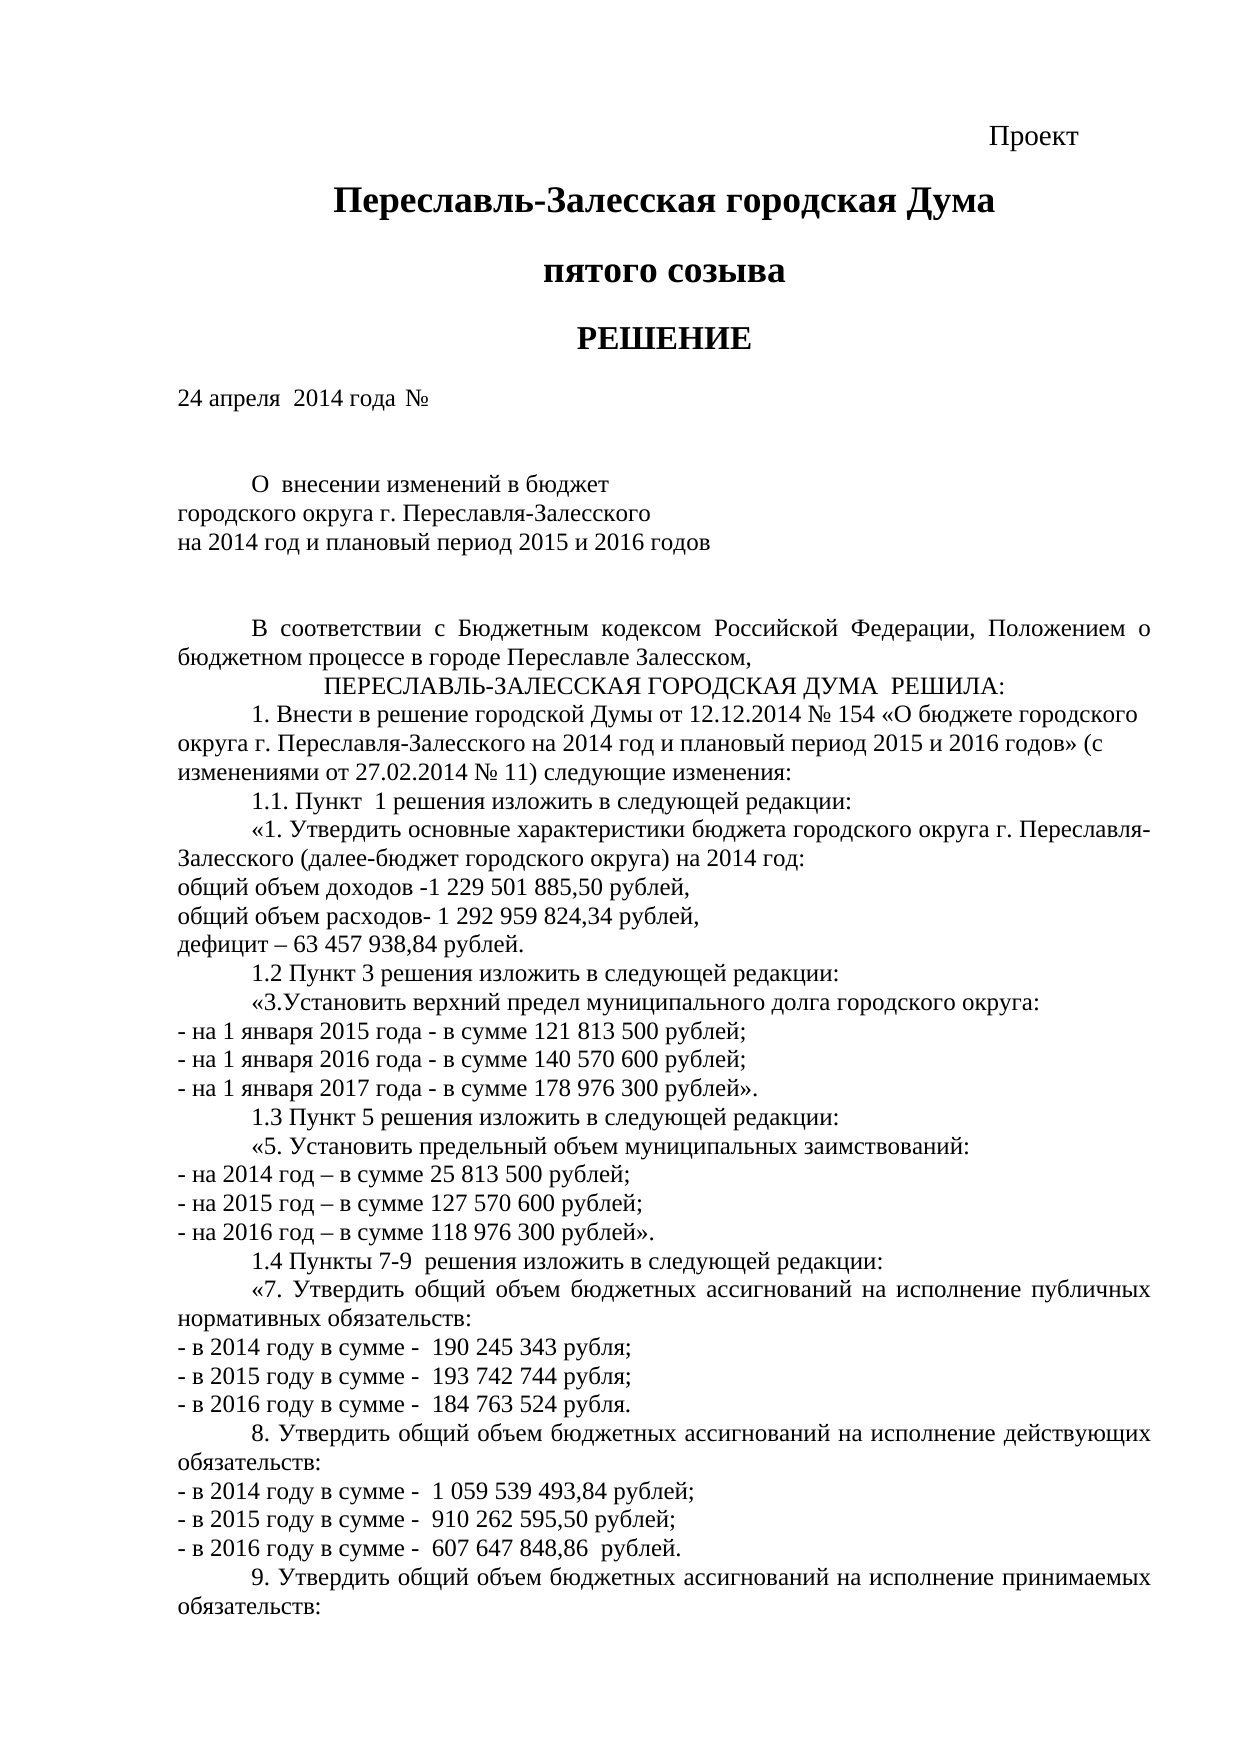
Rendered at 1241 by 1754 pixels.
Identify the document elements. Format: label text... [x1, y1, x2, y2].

text РЕШЕНИЕ [177, 318, 1152, 357]
text 1. Внести в решение городской Думы от 12.12.2014 № 154 «О бюджете городского округа г. Переславля-Залесского на 2014 год и плановый период 2015 и 2016 годов» (с изменениями от 27.02.2014 № 11) следующие изменения: [177, 699, 1152, 786]
text «3.Установить верхний предел муниципального долга городского округа: [177, 987, 1152, 1016]
text 1.3 Пункт 5 решения изложить в следующей редакции: [177, 1102, 1152, 1131]
text В соответствии с Бюджетным кодексом Российской Федерации, Положением о бюджетном процессе в городе Переславле Залесском, [177, 613, 1152, 671]
text дефицит – 63 457 938,84 рублей. [177, 929, 1152, 958]
text 8. Утвердить общий объем бюджетных ассигнований на исполнение действующих обязательств: [177, 1418, 1152, 1476]
text - на 2015 год – в сумме 127 570 600 рублей; [177, 1188, 1152, 1217]
text - в 2014 году в сумме - 190 245 343 рубля; [177, 1332, 1152, 1361]
text 1.1. Пункт 1 решения изложить в следующей редакции: [177, 786, 1152, 814]
text - в 2015 году в сумме - 193 742 744 рубля; [177, 1361, 1152, 1389]
text «7. Утвердить общий объем бюджетных ассигнований на исполнение публичных нормативных обязательств: [177, 1274, 1152, 1332]
text городского округа г. Переславля-Залесского [177, 498, 1152, 527]
text Проект [177, 118, 1152, 152]
text - на 1 января 2017 года - в сумме 178 976 300 рублей». [177, 1073, 1152, 1102]
text - на 1 января 2016 года - в сумме 140 570 600 рублей; [177, 1044, 1152, 1073]
text - на 2014 год – в сумме 25 813 500 рублей; [177, 1159, 1152, 1188]
text - в 2016 году в сумме - 184 763 524 рубля. [177, 1389, 1152, 1418]
text Переславль-Залесская городская Дума [177, 177, 1152, 221]
text «1. Утвердить основные характеристики бюджета городского округа г. Переславля-Залесского (далее-бюджет городского округа) на 2014 год: [177, 814, 1152, 872]
text общий объем расходов- 1 292 959 824,34 рублей, [177, 901, 1152, 929]
text - на 2016 год – в сумме 118 976 300 рублей». [177, 1217, 1152, 1246]
text 24 апреля 2014 года № [177, 383, 1152, 412]
text 1.4 Пункты 7-9 решения изложить в следующей редакции: [177, 1246, 1152, 1274]
text на 2014 год и плановый период 2015 и 2016 годов [177, 527, 1152, 556]
text 1.2 Пункт 3 решения изложить в следующей редакции: [177, 958, 1152, 987]
text - в 2016 году в сумме - 607 647 848,86 рублей. [177, 1533, 1152, 1562]
text - в 2014 году в сумме - 1 059 539 493,84 рублей; [177, 1476, 1152, 1504]
text - в 2015 году в сумме - 910 262 595,50 рублей; [177, 1504, 1152, 1533]
text ПЕРЕСЛАВЛЬ-ЗАЛЕССКАЯ ГОРОДСКАЯ ДУМА РЕШИЛА: [177, 671, 1152, 699]
text пятого созыва [177, 248, 1152, 291]
text 9. Утвердить общий объем бюджетных ассигнований на исполнение принимаемых обязательств: [177, 1562, 1152, 1619]
text «5. Установить предельный объем муниципальных заимствований: [177, 1131, 1152, 1159]
text - на 1 января 2015 года - в сумме 121 813 500 рублей; [177, 1016, 1152, 1044]
text общий объем доходов -1 229 501 885,50 рублей, [177, 872, 1152, 901]
text О внесении изменений в бюджет [177, 469, 1152, 498]
